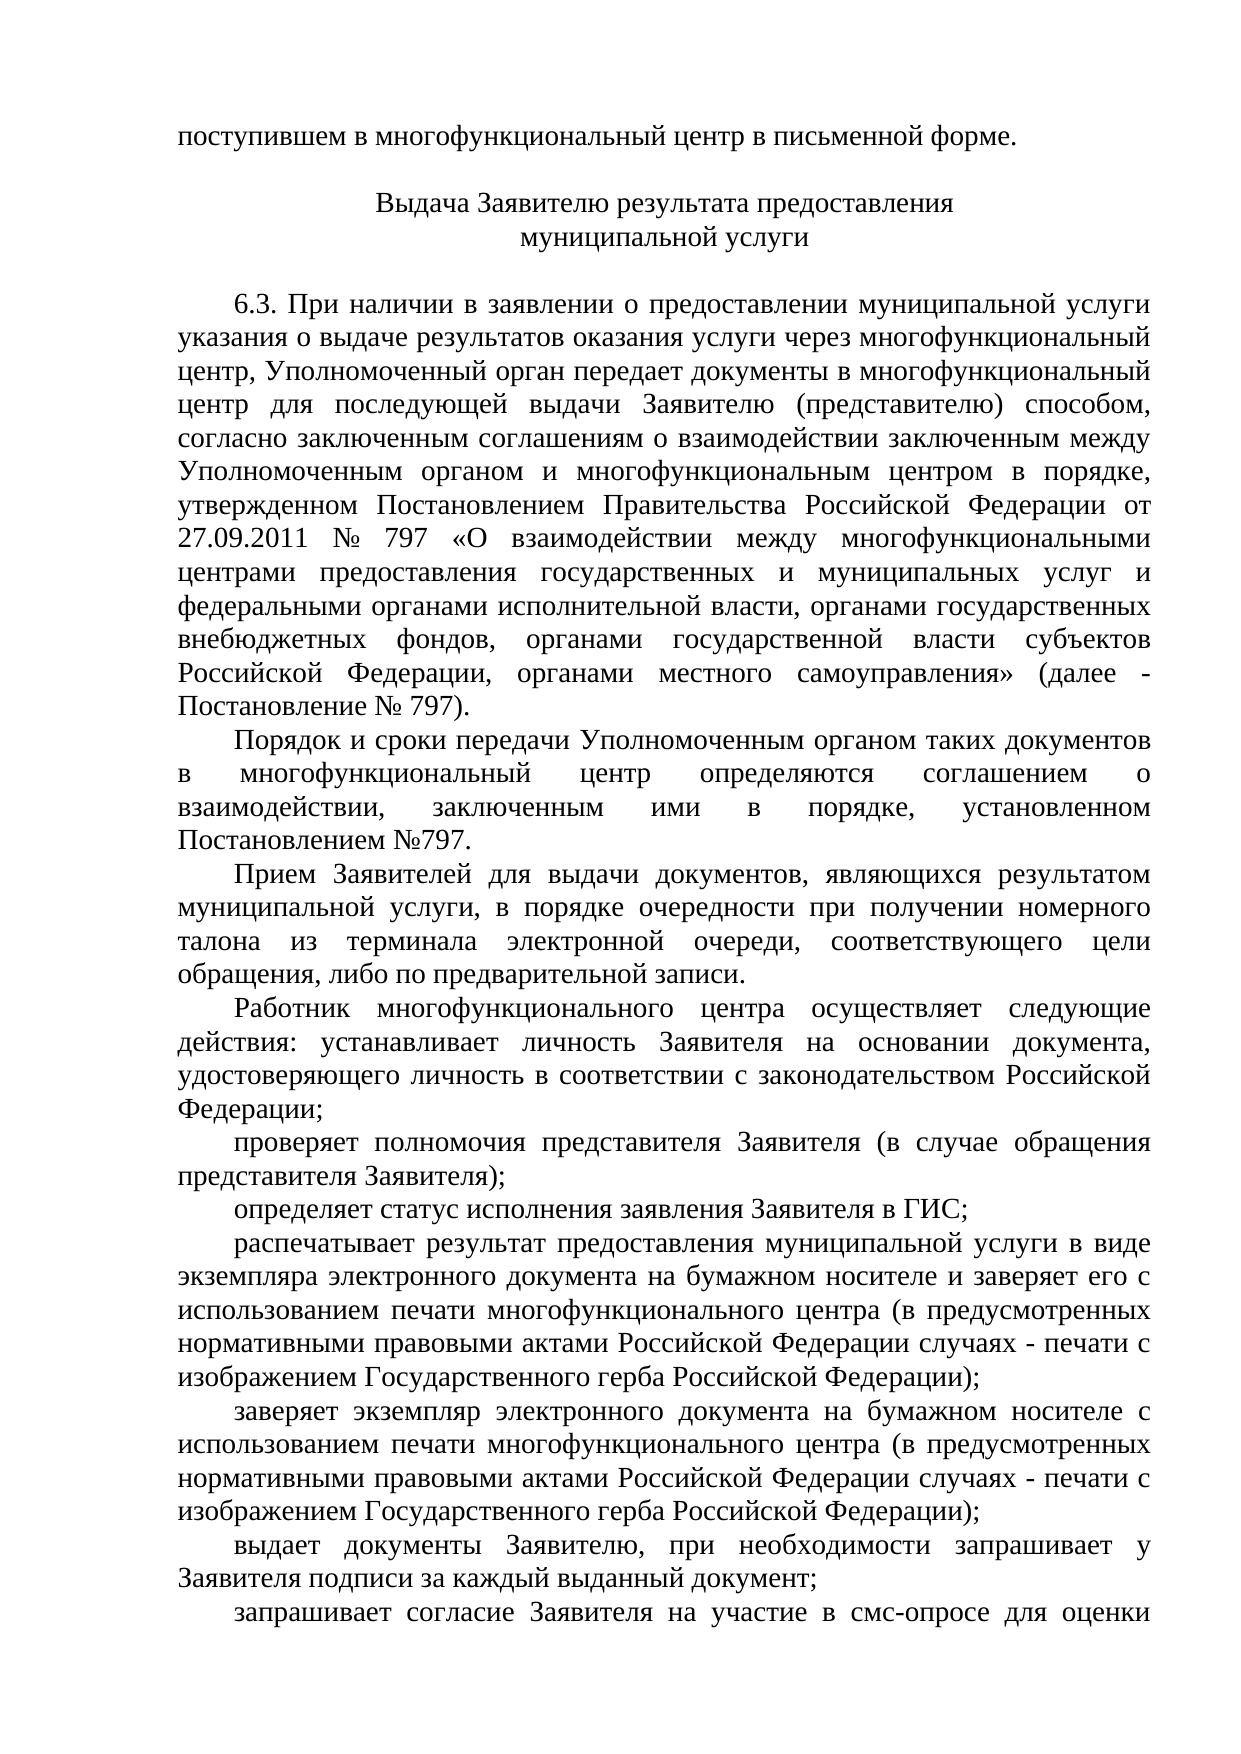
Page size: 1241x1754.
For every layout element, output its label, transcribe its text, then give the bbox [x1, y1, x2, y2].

title муниципальной услуги [177, 219, 1152, 252]
text Порядок и сроки передачи Уполномоченным органом таких документов в многофункциональный центр определяются соглашением о взаимодействии, заключенным ими в порядке, установленном Постановлением №797. [177, 722, 1152, 856]
text проверяет полномочия представителя Заявителя (в случае обращения представителя Заявителя); [177, 1124, 1152, 1191]
text Работник многофункционального центра осуществляет следующие действия: устанавливает личность Заявителя на основании документа, удостоверяющего личность в соответствии с законодательством Российской Федерации; [177, 990, 1152, 1124]
title Выдача Заявителю результата предоставления [177, 185, 1152, 219]
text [177, 1594, 1152, 1627]
text 6.3. При наличии в заявлении о предоставлении муниципальной услуги указания о выдаче результатов оказания услуги через многофункциональный центр, Уполномоченный орган передает документы в многофункциональный центр для последующей выдачи Заявителю (представителю) способом, согласно заключенным соглашениям о взаимодействии заключенным между Уполномоченным органом и многофункциональным центром в порядке, утвержденном Постановлением Правительства Российской Федерации от 27.09.2011 № 797 «О взаимодействии между многофункциональными центрами предоставления государственных и муниципальных услуг и федеральными органами исполнительной власти, органами государственных внебюджетных фондов, органами государственной власти субъектов Российской Федерации, органами местного самоуправления» (далее - Постановление № 797). [177, 286, 1152, 722]
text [177, 118, 1152, 152]
text определяет статус исполнения заявления Заявителя в ГИС; [177, 1191, 1152, 1225]
text заверяет экземпляр электронного документа на бумажном носителе с использованием печати многофункционального центра (в предусмотренных нормативными правовыми актами Российской Федерации случаях - печати с изображением Государственного герба Российской Федерации); [177, 1393, 1152, 1527]
text Прием Заявителей для выдачи документов, являющихся результатом муниципальной услуги, в порядке очередности при получении номерного талона из терминала электронной очереди, соответствующего цели обращения, либо по предварительной записи. [177, 856, 1152, 990]
text распечатывает результат предоставления муниципальной услуги в виде экземпляра электронного документа на бумажном носителе и заверяет его с использованием печати многофункционального центра (в предусмотренных нормативными правовыми актами Российской Федерации случаях - печати с изображением Государственного герба Российской Федерации); [177, 1225, 1152, 1393]
text выдает документы Заявителю, при необходимости запрашивает у Заявителя подписи за каждый выданный документ; [177, 1527, 1152, 1594]
